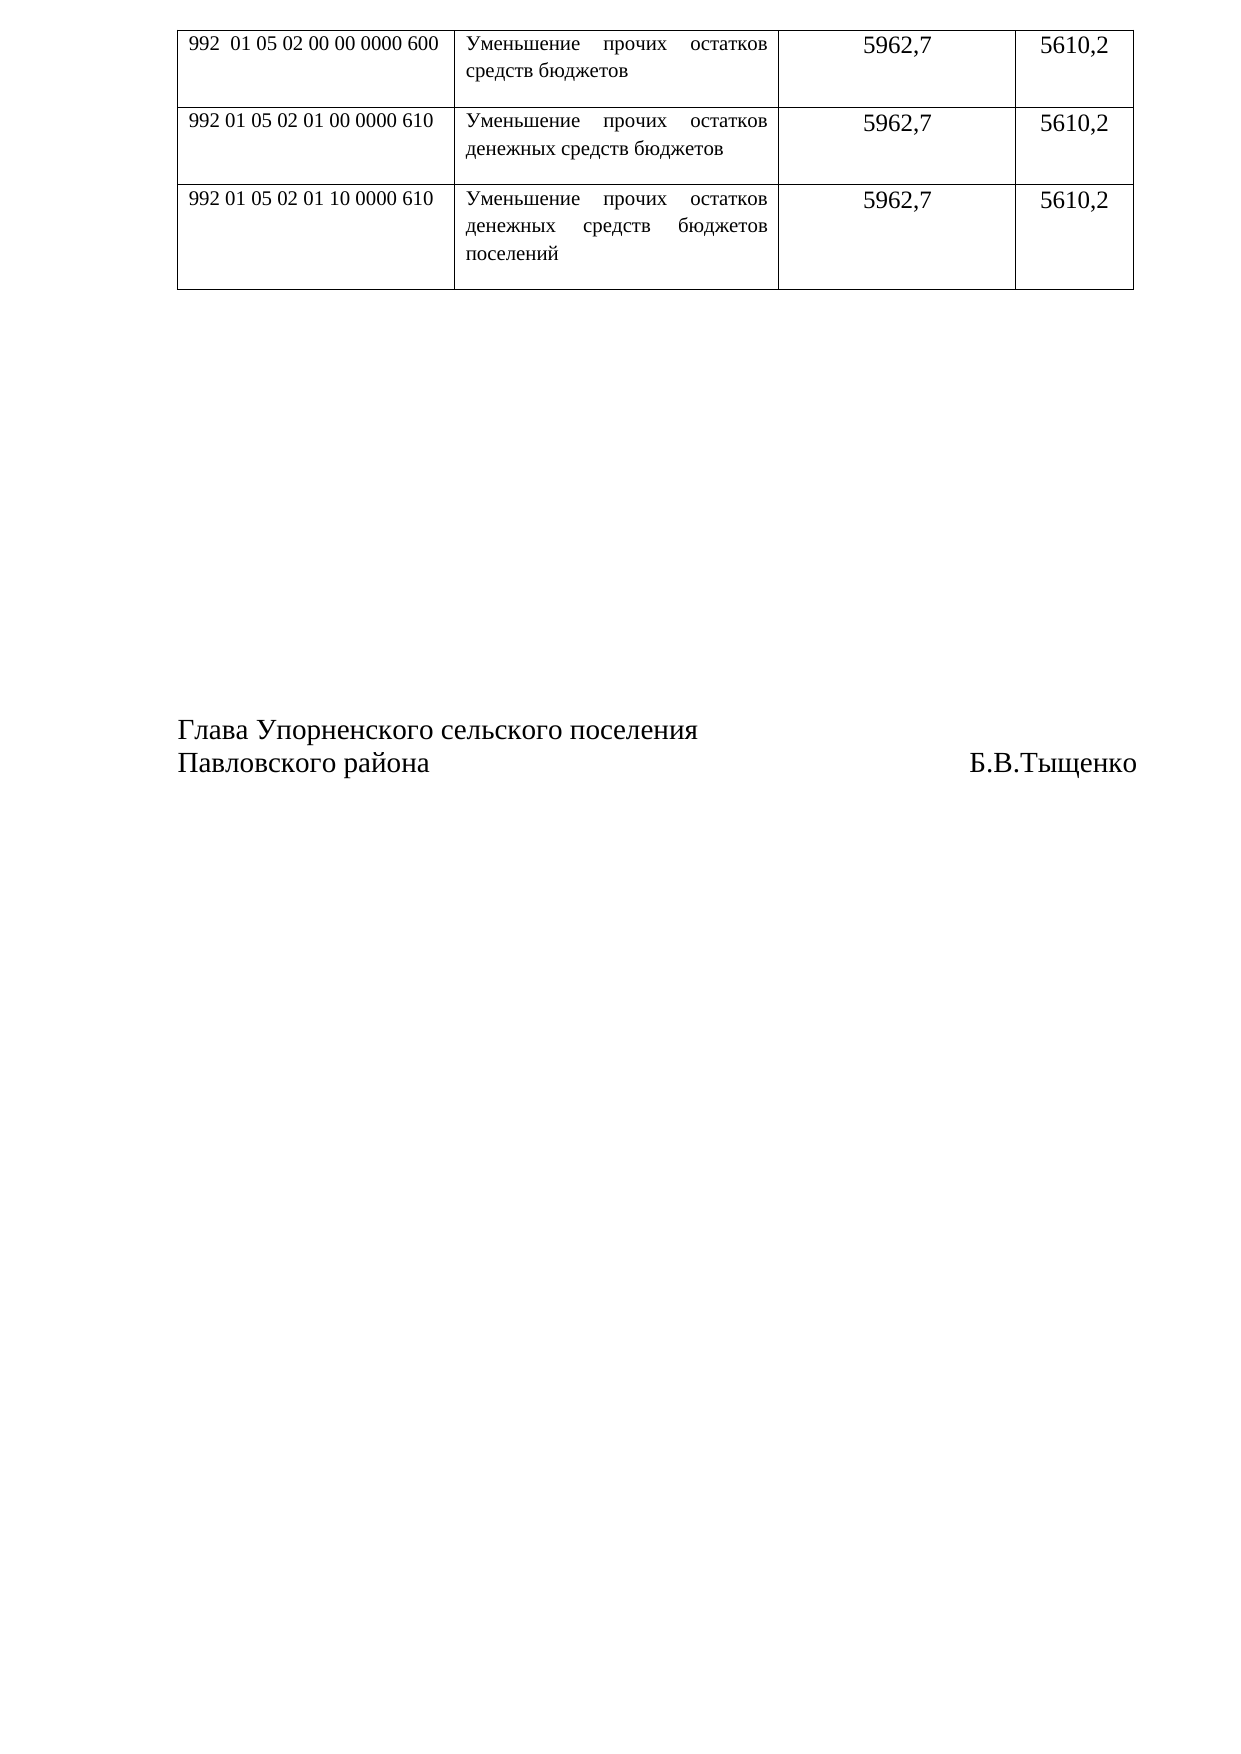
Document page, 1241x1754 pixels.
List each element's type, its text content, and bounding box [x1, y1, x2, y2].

text Павловского района Б.В.Тыщенко [177, 746, 1181, 779]
table_cell 5962,7 [779, 31, 1015, 107]
table_cell 992 01 05 02 01 00 0000 610 [178, 108, 454, 184]
table_cell 992 01 05 02 01 10 0000 610 [178, 185, 454, 289]
table_cell 5610,2 [1016, 108, 1133, 184]
table_cell 5610,2 [1016, 185, 1133, 289]
table_cell 5610,2 [1016, 31, 1133, 107]
text Глава Упорненского сельского поселения [177, 712, 1181, 746]
table_cell Уменьшение прочих остатков средств бюджетов [455, 31, 778, 107]
table_cell Уменьшение прочих остатков денежных средств бюджетов поселений [455, 185, 778, 289]
table_cell 992 01 05 02 00 00 0000 600 [178, 31, 454, 107]
table_cell Уменьшение прочих остатков денежных средств бюджетов [455, 108, 778, 184]
table_cell 5962,7 [779, 108, 1015, 184]
table_cell 5962,7 [779, 185, 1015, 289]
